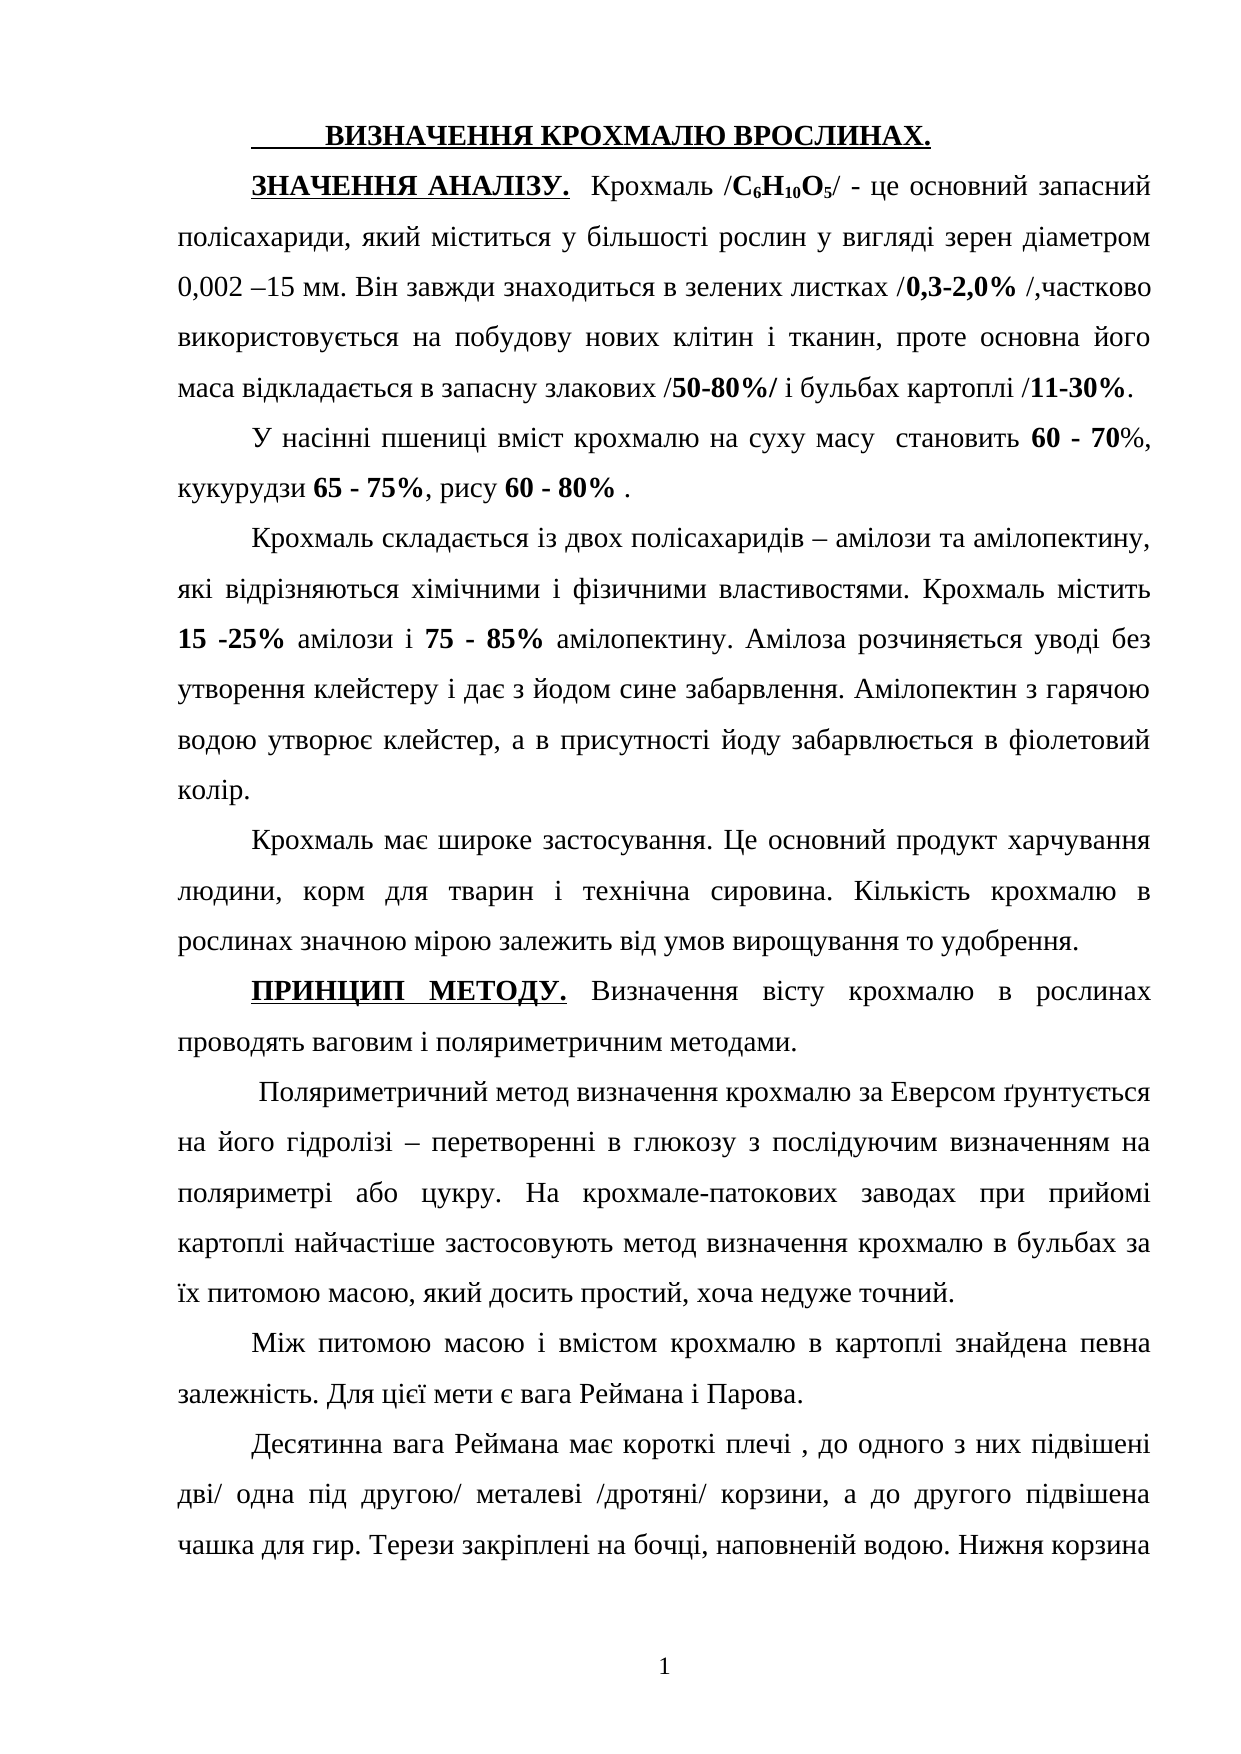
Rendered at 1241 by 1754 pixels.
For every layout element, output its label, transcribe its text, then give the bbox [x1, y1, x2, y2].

text У насінні пшениці вміст крохмалю на суху масу становить 60 - 70%, кукурудзи 65 - 75%, рису 60 - 80% . [177, 420, 1152, 504]
text ЗНАЧЕННЯ АНАЛІЗУ. Крохмаль /С6Н10О5/ - це основний запасний полісахариди, який міститься у більшості рослин у вигляді зерен діаметром 0,002 –15 мм. Він завжди знаходиться в зелених листках /0,3-2,0% /,частково використовується на побудову нових клітин і тканин, проте основна його маса відкладається в запасну злакових /50-80%/ і бульбах картоплі /11-30%. [177, 168, 1152, 403]
list ВИЗНАЧЕННЯ КРОХМАЛЮ ВРОСЛИНАХ. [177, 118, 1152, 152]
text Поляриметричний метод визначення крохмалю за Еверсом ґрунтується на його гідролізі – перетворенні в глюкозу з послідуючим визначенням на поляриметрі або цукру. На крохмале-патокових заводах при прийомі картоплі найчастіше застосовують метод визначення крохмалю в бульбах за їх питомою масою, який досить простий, хоча недуже точний. [177, 1074, 1152, 1309]
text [177, 1426, 1152, 1560]
text ПРИНЦИП МЕТОДУ. Визначення вісту крохмалю в рослинах проводять ваговим і поляриметричним методами. [177, 973, 1152, 1057]
text Крохмаль має широке застосування. Це основний продукт харчування людини, корм для тварин і технічна сировина. Кількість крохмалю в рослинах значною мірою залежить від умов вирощування то удобрення. [177, 822, 1152, 957]
text Між питомою масою і вмістом крохмалю в картоплі знайдена певна залежність. Для цієї мети є вага Реймана і Парова. [177, 1326, 1152, 1409]
text Крохмаль складається із двох полісахаридів – амілози та амілопектину, які відрізняються хімічними і фізичними властивостями. Крохмаль містить 15 -25% амілози і 75 - 85% амілопектину. Амілоза розчиняється уводі без утворення клейстеру і дає з йодом сине забарвлення. Амілопектин з гарячою водою утворює клейстер, а в присутності йоду забарвлюється в фіолетовий колір. [177, 521, 1152, 806]
